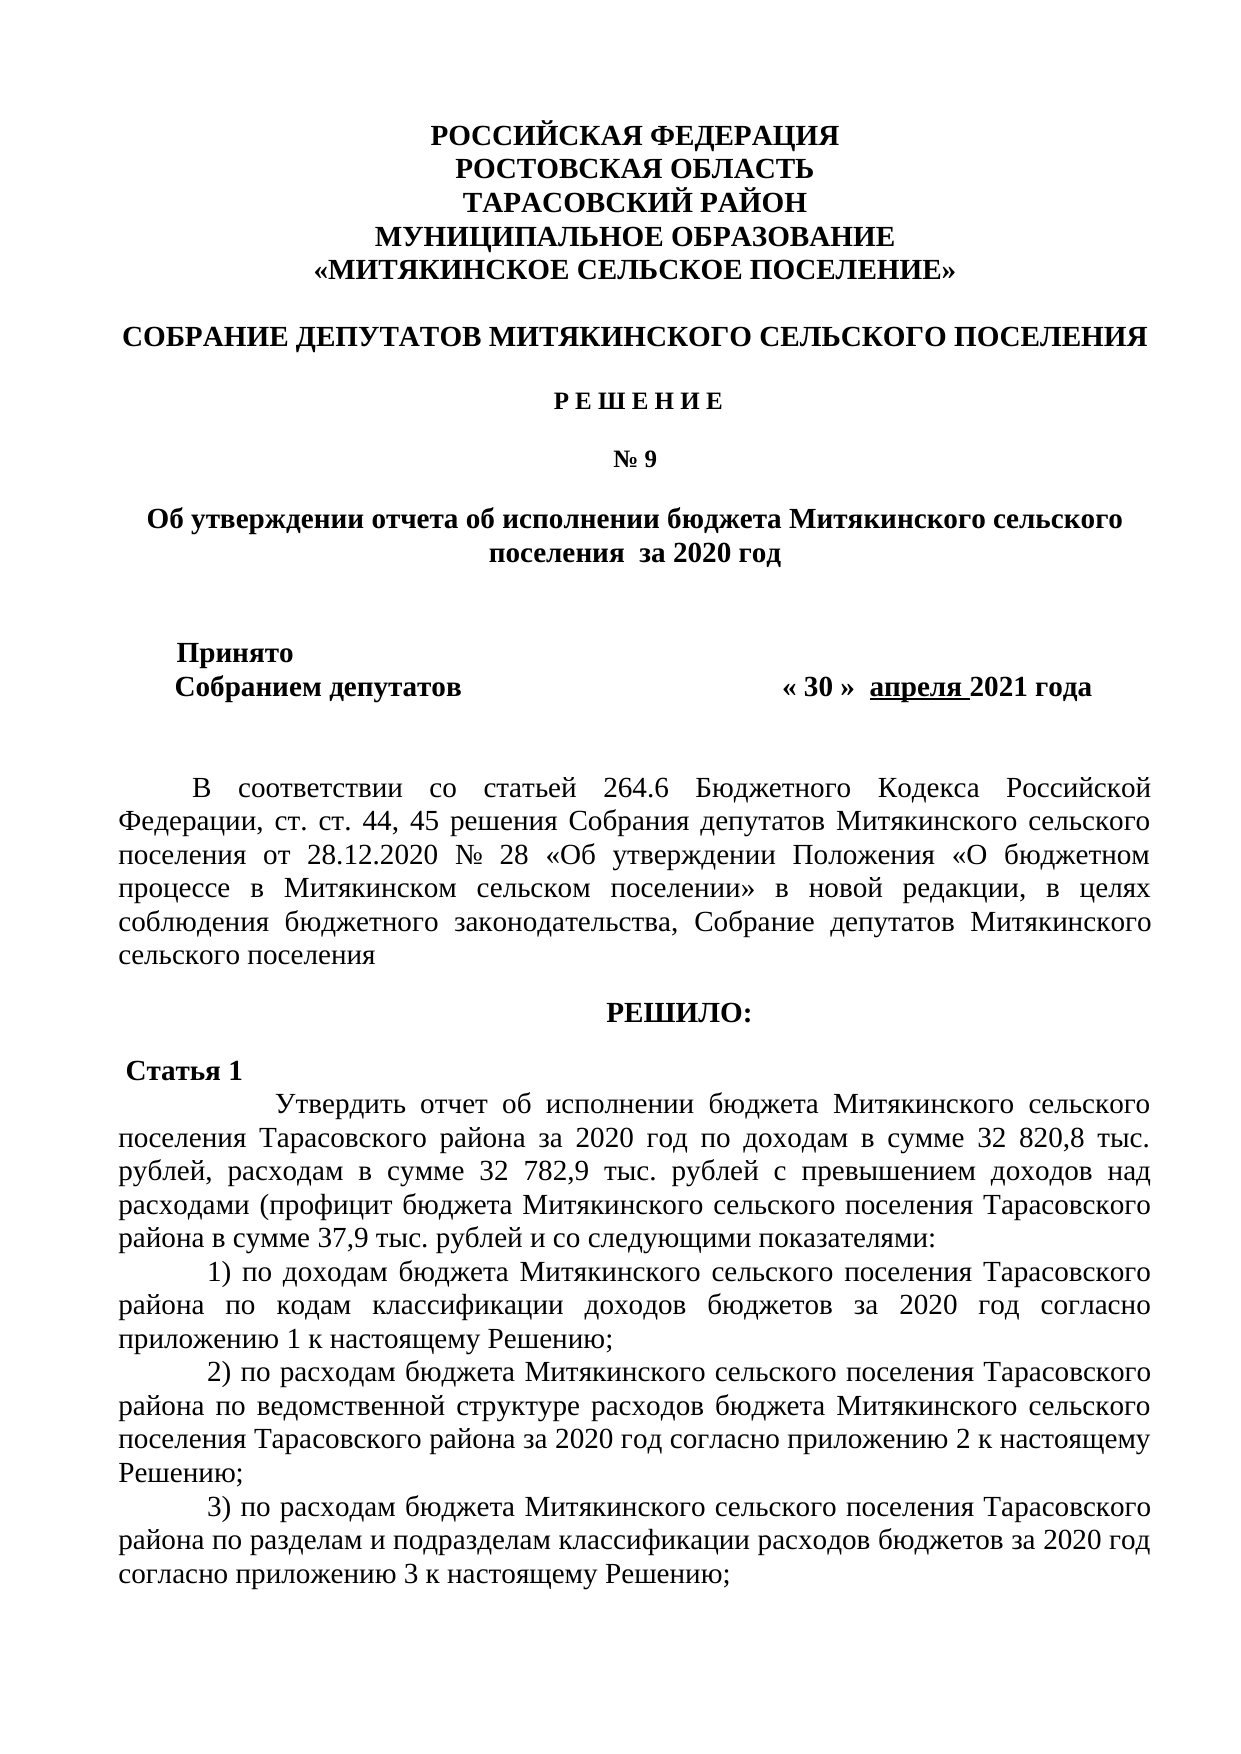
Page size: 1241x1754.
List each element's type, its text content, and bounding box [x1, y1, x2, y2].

text РОСТОВСКАЯ ОБЛАСТЬ [118, 152, 1152, 185]
text 3) по расходам бюджета Митякинского сельского поселения Тарасовского района по разделам и подразделам классификации расходов бюджетов за 2020 год согласно приложению 3 к настоящему Решению; [118, 1489, 1152, 1589]
text Об утверждении отчета об исполнении бюджета Митякинского сельского [118, 501, 1152, 535]
text РОССИЙСКАЯ ФЕДЕРАЦИЯ [118, 118, 1152, 152]
text ТАРАСОВСКИЙ РАЙОН [118, 185, 1152, 219]
text 1) по доходам бюджета Митякинского сельского поселения Тарасовского района по кодам классификации доходов бюджетов за 2020 год согласно приложению 1 к настоящему Решению; [118, 1254, 1152, 1354]
text Статья 1 [118, 1053, 1152, 1086]
text Утвердить отчет об исполнении бюджета Митякинского сельского поселения Тарасовского района за 2020 год по доходам в сумме 32 820,8 тыс. рублей, расходам в сумме 32 782,9 тыс. рублей с превышением доходов над расходами (профицит бюджета Митякинского сельского поселения Тарасовского района в сумме 37,9 тыс. рублей и со следующими показателями: [118, 1086, 1152, 1254]
text В соответствии со статьей 264.6 Бюджетного Кодекса Российской Федерации, ст. ст. 44, 45 решения Собрания депутатов Митякинского сельского поселения от 28.12.2020 № 28 «Об утверждении Положения «О бюджетном процессе в Митякинском сельском поселении» в новой редакции, в целях соблюдения бюджетного законодательства, Собрание депутатов Митякинского сельского поселения [118, 770, 1152, 971]
text № 9 [118, 444, 1152, 473]
text «МИТЯКИНСКОЕ СЕЛЬСКОЕ ПОСЕЛЕНИЕ» [118, 252, 1152, 286]
text РЕШИЛО: [118, 995, 1152, 1029]
text Принято [118, 636, 1152, 669]
text 2) по расходам бюджета Митякинского сельского поселения Тарасовского района по ведомственной структуре расходов бюджета Митякинского сельского поселения Тарасовского района за 2020 год согласно приложению 2 к настоящему Решению; [118, 1354, 1152, 1489]
text Р Е Ш Е Н И Е [118, 386, 1152, 415]
text МУНИЦИПАЛЬНОЕ ОБРАЗОВАНИЕ [118, 219, 1152, 252]
text Собранием депутатов « 30 » апреля 2021 года [118, 669, 1152, 703]
text СОБРАНИЕ ДЕПУТАТОВ МИТЯКИНСКОГО СЕЛЬСКОГО ПОСЕЛЕНИЯ [118, 319, 1152, 353]
text поселения за 2020 год [118, 535, 1152, 568]
